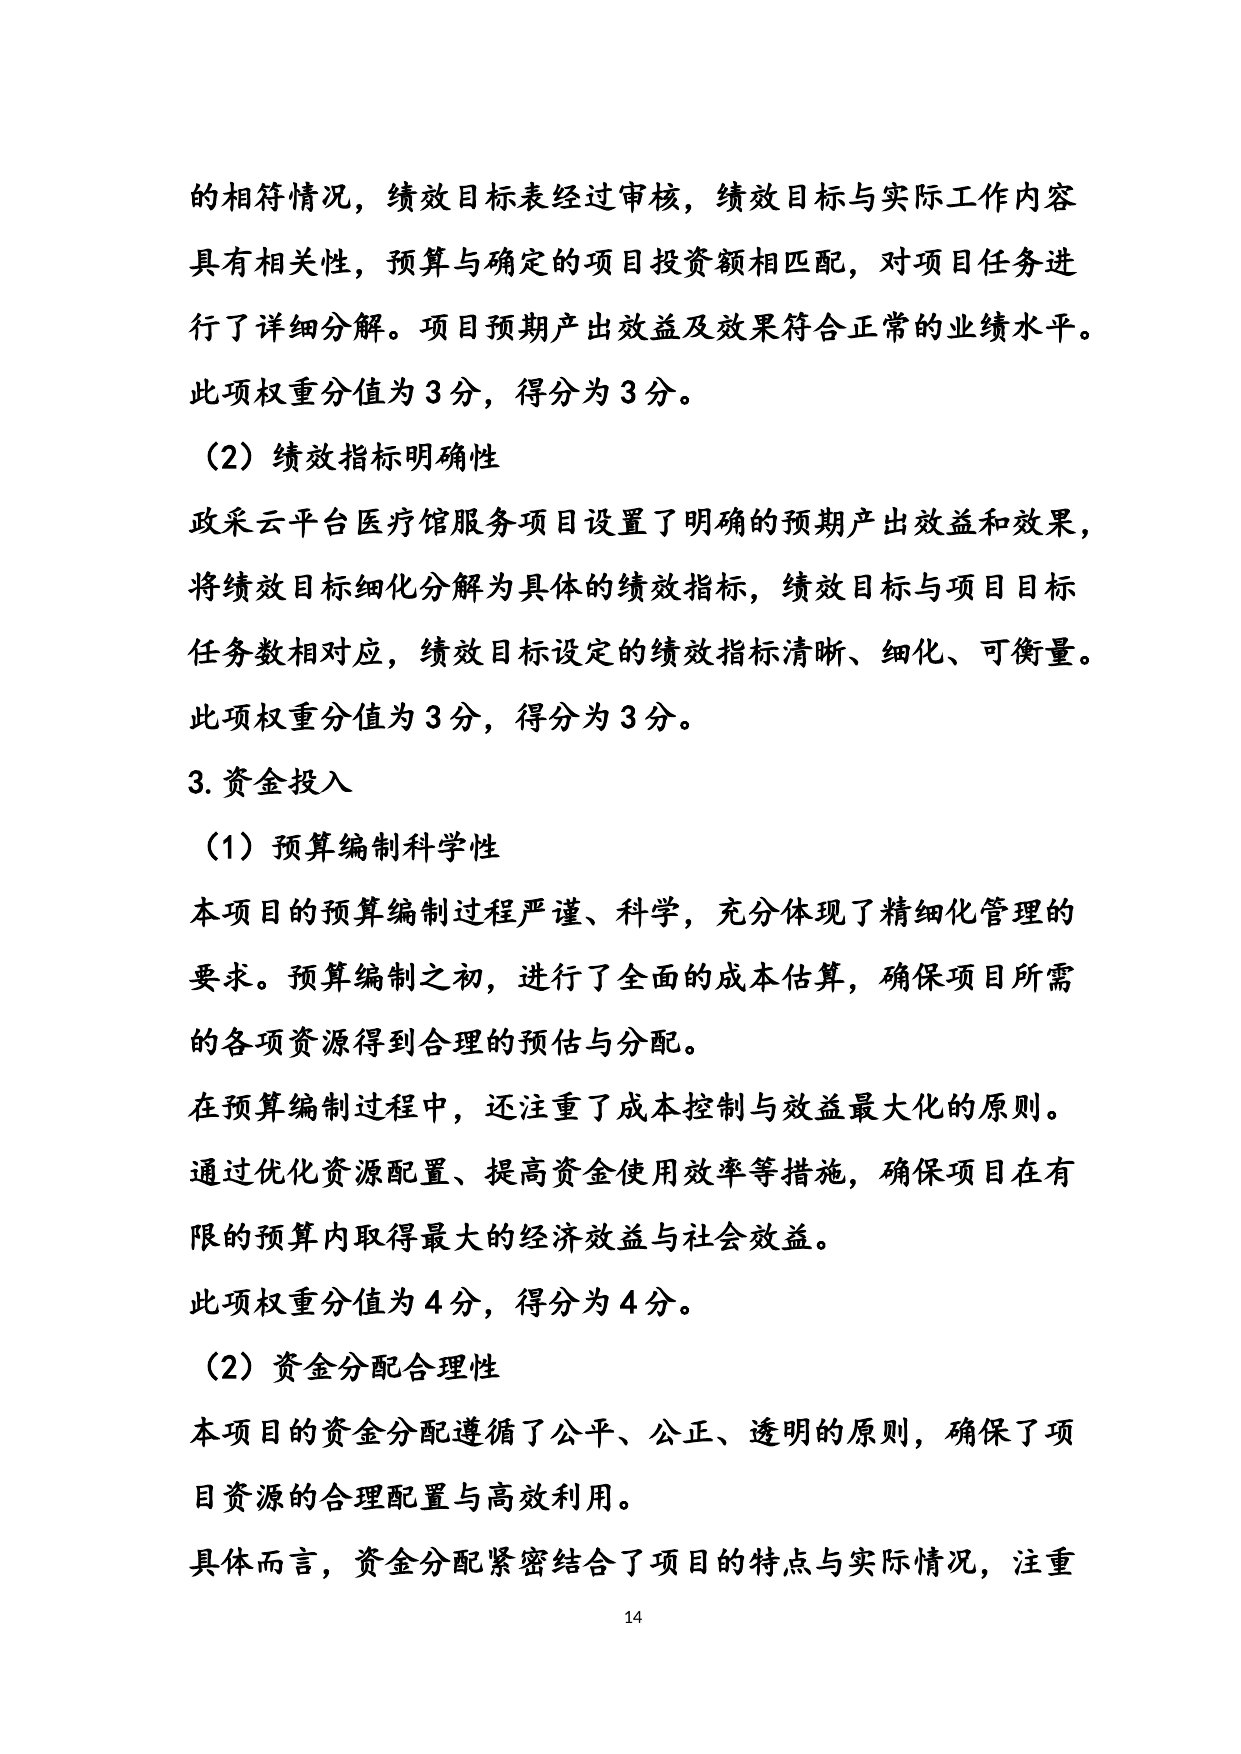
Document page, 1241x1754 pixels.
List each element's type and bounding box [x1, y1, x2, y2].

text [187, 162, 1078, 1592]
